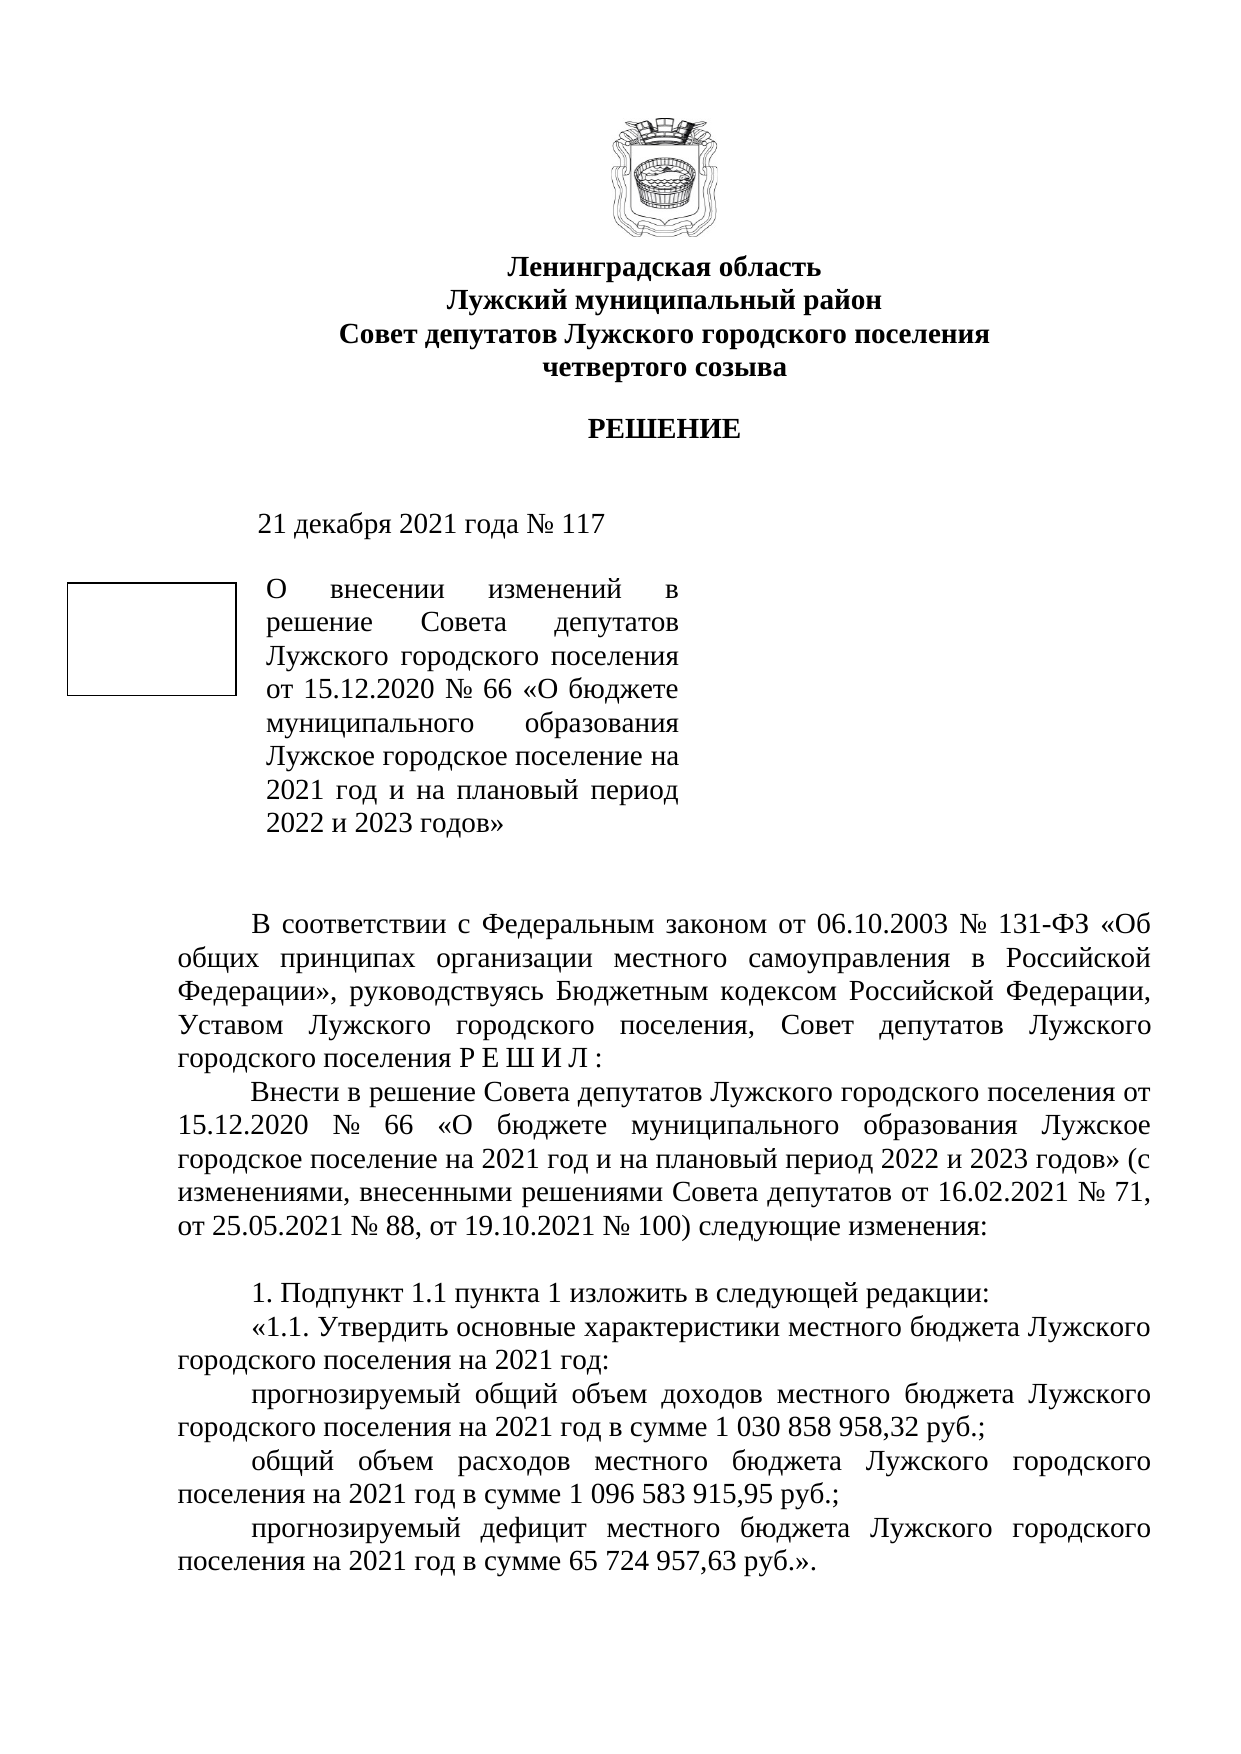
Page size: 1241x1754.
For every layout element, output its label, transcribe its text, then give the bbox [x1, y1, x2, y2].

text РЕШЕНИЕ [177, 411, 1152, 444]
text общий объем расходов местного бюджета Лужского городского поселения на 2021 год в сумме 1 096 583 915,95 руб.; [177, 1443, 1152, 1510]
picture [611, 118, 718, 237]
text Ленинградская область [177, 249, 1152, 282]
text В соответствии с Федеральным законом от 06.10.2003 № 131-ФЗ «Об общих принципах организации местного самоуправления в Российской Федерации», руководствуясь Бюджетным кодексом Российской Федерации, Уставом Лужского городского поселения, Совет депутатов Лужского городского поселения РЕШИЛ: [177, 906, 1152, 1074]
text «1.1. Утвердить основные характеристики местного бюджета Лужского городского поселения на 2021 год: [177, 1309, 1152, 1376]
text Внести в решение Совета депутатов Лужского городского поселения от 15.12.2020 № 66 «О бюджете муниципального образования Лужское городское поселение на 2021 год и на плановый период 2022 и 2023 годов» (с изменениями, внесенными решениями Совета депутатов от 16.02.2021 № 71, от 25.05.2021 № 88, от 19.10.2021 № 100) следующие изменения: [177, 1074, 1152, 1242]
text Лужский муниципальный район [177, 282, 1152, 316]
text 1. Подпункт 1.1 пункта 1 изложить в следующей редакции: [177, 1275, 1152, 1309]
text О внесении изменений в решение Совета депутатов Лужского городского поселения от 15.12.2020 № 66 «О бюджете муниципального образования Лужское городское поселение на 2021 год и на плановый период 2022 и 2023 годов» [266, 571, 679, 839]
text прогнозируемый общий объем доходов местного бюджета Лужского городского поселения на 2021 год в сумме 1 030 858 958,32 руб.; [177, 1376, 1152, 1443]
text 21 декабря 2021 года № 117 [177, 506, 1152, 539]
text Совет депутатов Лужского городского поселения [177, 316, 1152, 349]
text четвертого созыва [177, 349, 1152, 383]
text прогнозируемый дефицит местного бюджета Лужского городского поселения на 2021 год в сумме 65 724 957,63 руб.». [177, 1510, 1152, 1577]
